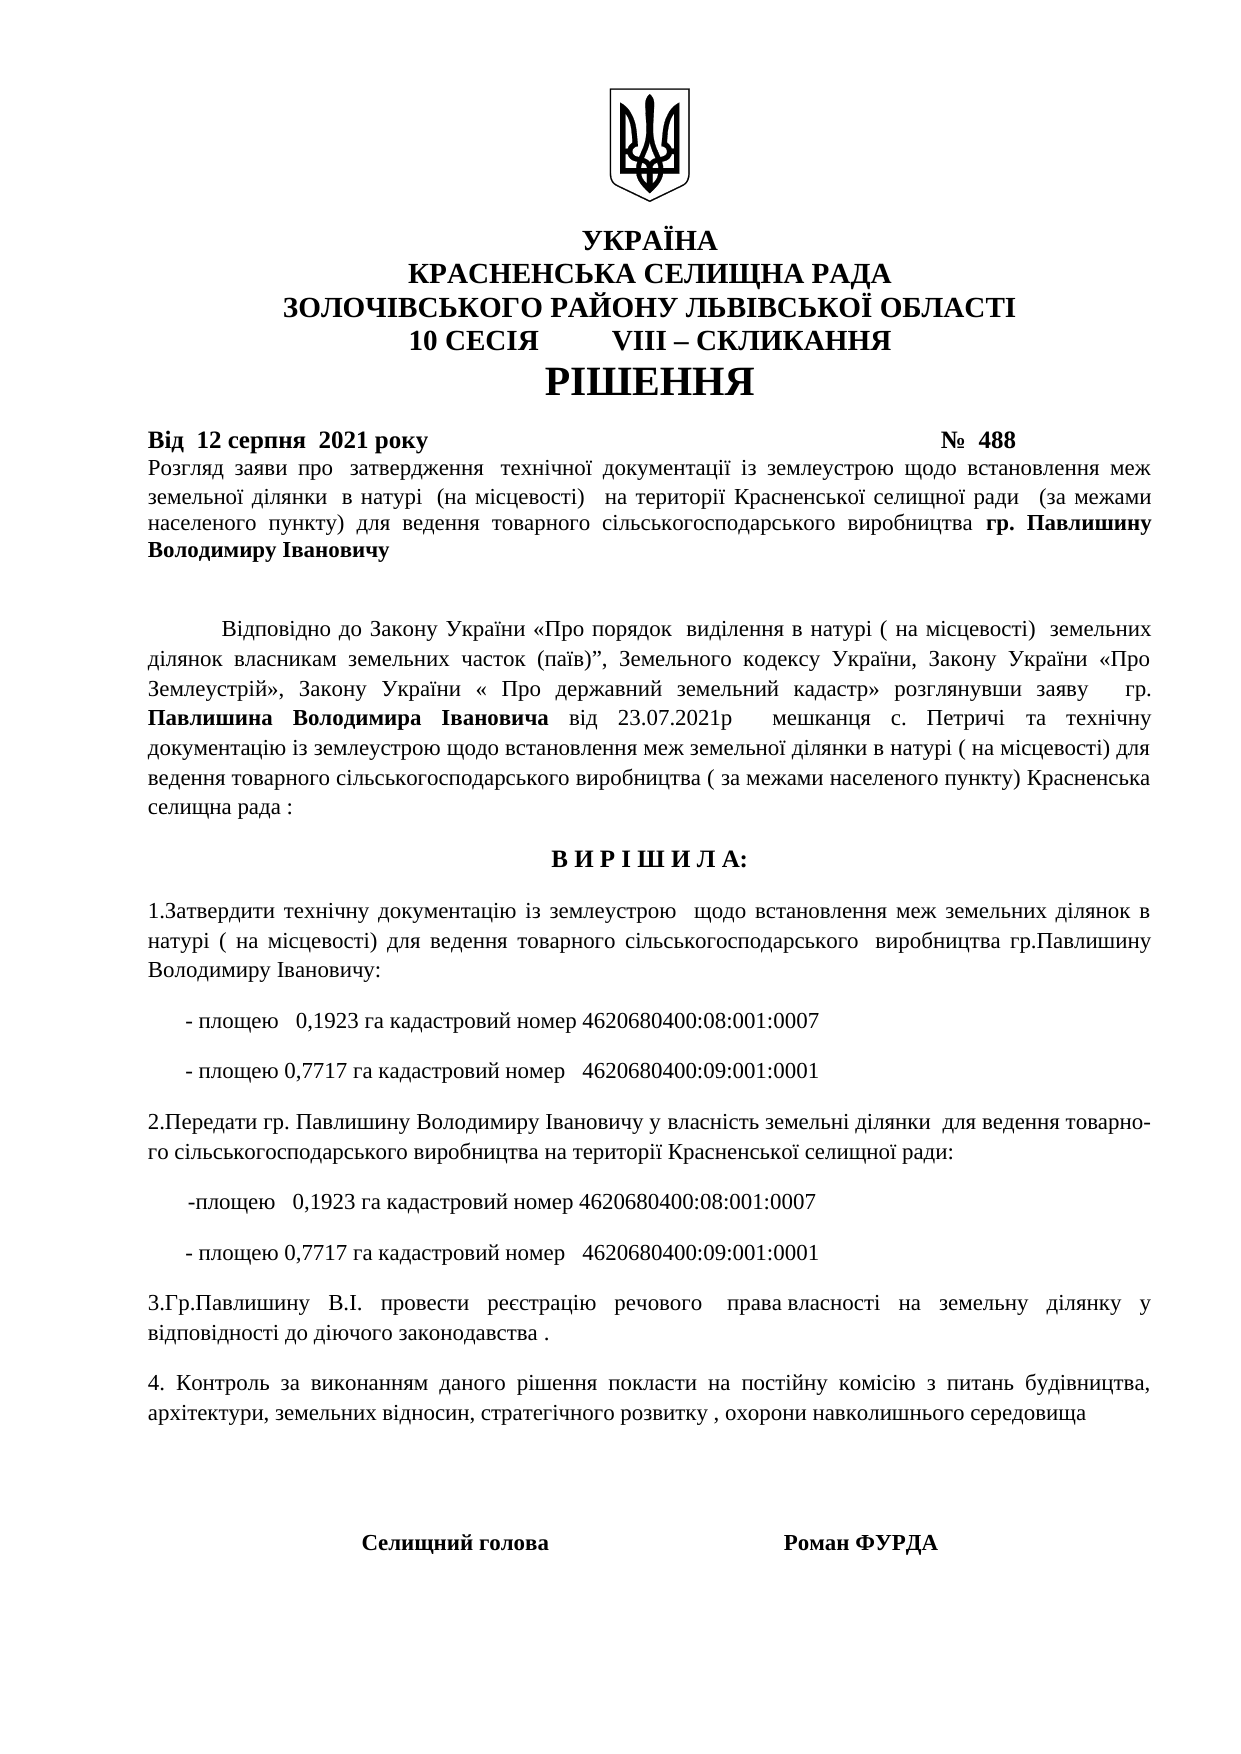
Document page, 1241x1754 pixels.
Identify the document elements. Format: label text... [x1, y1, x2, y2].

text КРАСНЕНСЬКА СЕЛИЩНА РАДА [148, 256, 1152, 290]
text УКРАЇНА [148, 223, 1152, 256]
text Від 12 серпня 2021 року № 488 [148, 426, 1152, 454]
text 10 СЕСІЯ VIII – СКЛИКАННЯ [148, 323, 1152, 357]
text 1.Затвердити технічну документацію із землеустрою щодо встановлення меж земельних ділянок в натурі ( на місцевості) для ведення товарного сільськогосподарського виробництва гр.Павлишину Володимиру Івановичу: [148, 897, 1152, 983]
text Розгляд заяви про затвердження технічної документації із землеустрою щодо встановлення меж земельної ділянки в натурі (на місцевості) на території Красненської селищної ради (за межами населеного пункту) для ведення товарного сільськогосподарського виробництва гр. Павлишину Володимиру Івановичу [148, 454, 1152, 562]
text В И Р І Ш И Л А: [148, 844, 1152, 873]
text 4. Контроль за виконанням даного рішення покласти на постійну комісію з питань будівництва, архітектури, земельних відносин, стратегічного розвитку , охорони навколишнього середовища [148, 1369, 1152, 1426]
text -площею 0,1923 га кадастровий номер 4620680400:08:001:0007 [148, 1188, 1152, 1214]
text 3.Гр.Павлишину В.І. провести реєстрацію речового права власності на земельну ділянку у відповідності до діючого законодавства . [148, 1289, 1152, 1345]
text 2.Передати гр. Павлишину Володимиру Івановичу у власність земельні ділянки для ведення товарно- го сільськогосподарського виробництва на території Красненської селищної ради: [148, 1108, 1152, 1164]
text Селищний голова Роман ФУРДА [148, 1529, 1152, 1555]
text - площею 0,7717 га кадастровий номер 4620680400:09:001:0001 [185, 1057, 1152, 1084]
text ЗОЛОЧІВСЬКОГО РАЙОНУ ЛЬВІВСЬКОЇ ОБЛАСТІ [148, 290, 1152, 323]
text - площею 0,7717 га кадастровий номер 4620680400:09:001:0001 [185, 1239, 1152, 1265]
text Відповідно до Закону України «Про порядок виділення в натурі ( на місцевості) земельних ділянок власникам земельних часток (паїв)”, Земельного кодексу України, Закону України «Про Землеустрій», Закону України « Про державний земельний кадастр» розглянувши заяву гр. Павлишина Володимира Івановича від 23.07.2021р мешканця с. Петричі та технічну документацію із землеустрою щодо встановлення меж земельної ділянки в натурі ( на місцевості) для ведення товарного сільськогосподарського виробництва ( за межами населеного пункту) Красненська селищна рада : [148, 615, 1152, 820]
text - площею 0,1923 га кадастровий номер 4620680400:08:001:0007 [185, 1007, 1152, 1033]
text РІШЕННЯ [148, 357, 1152, 405]
